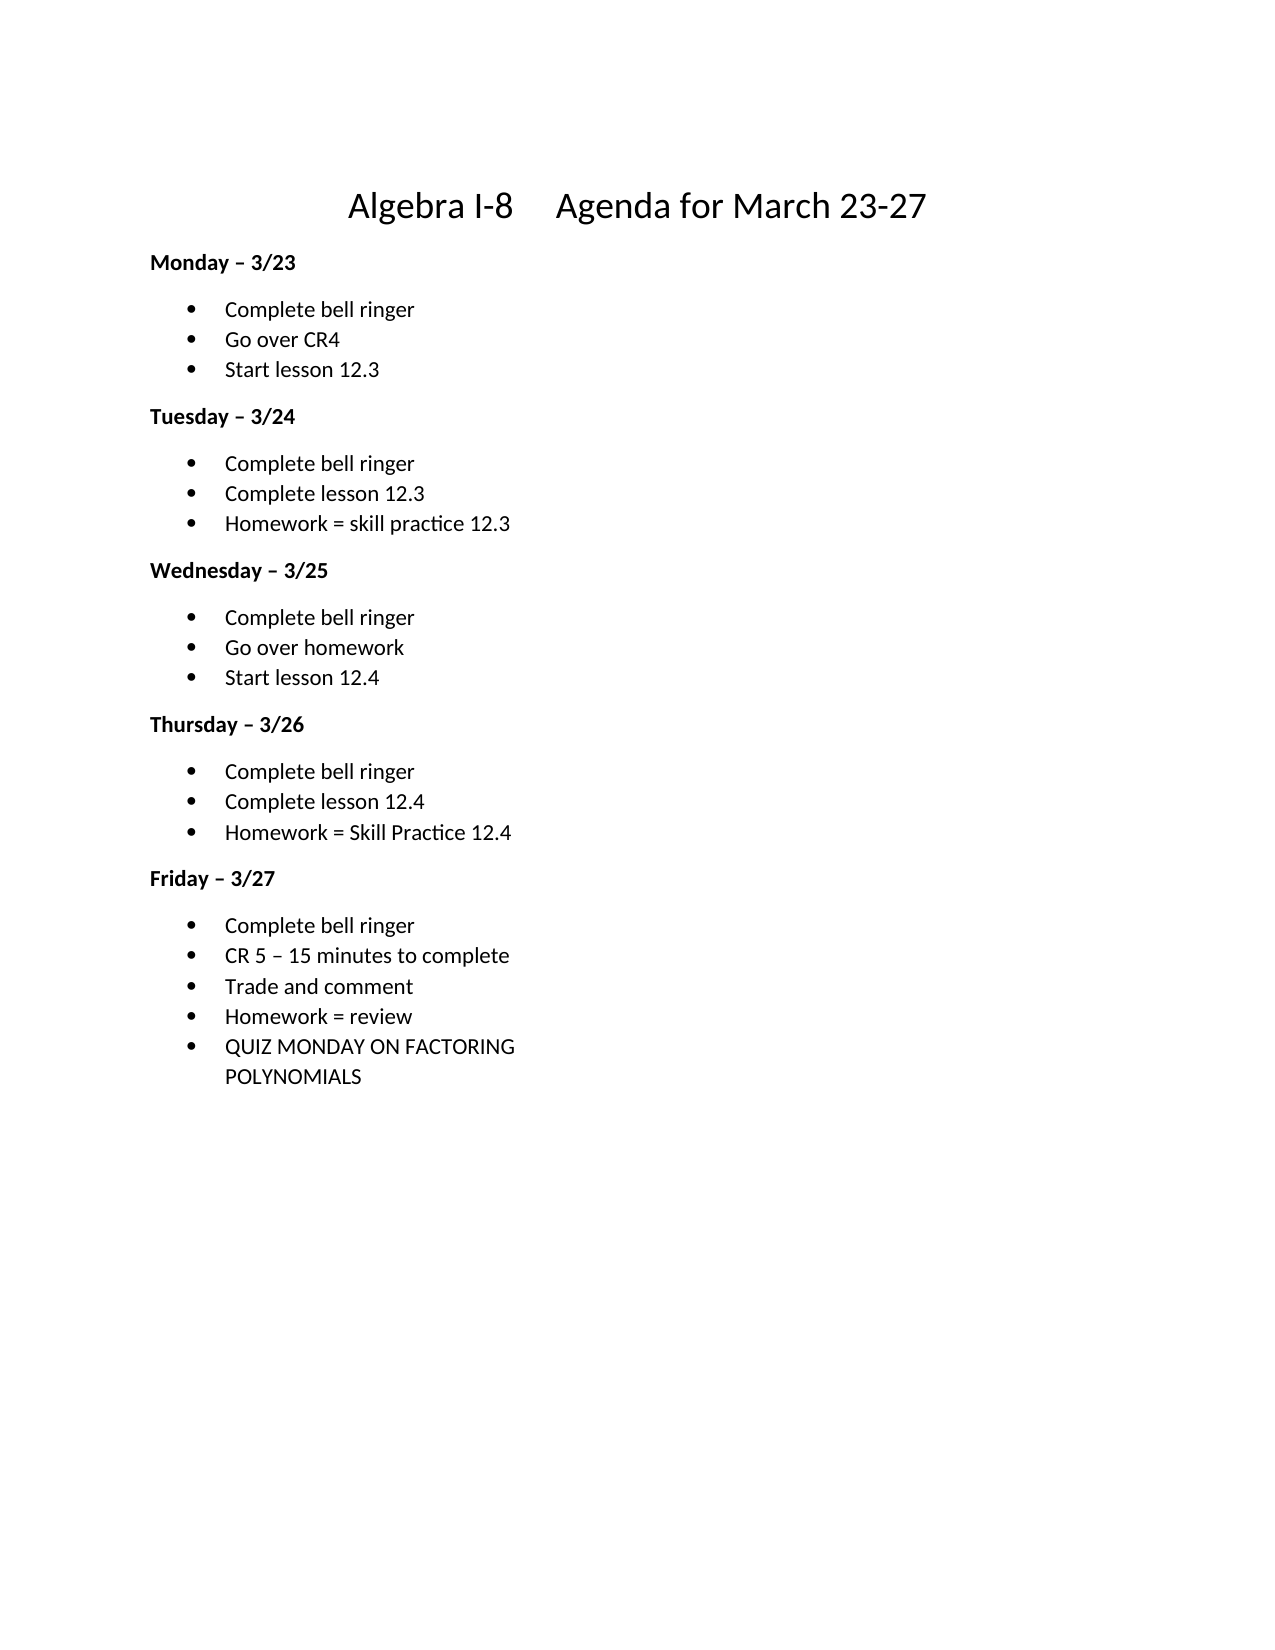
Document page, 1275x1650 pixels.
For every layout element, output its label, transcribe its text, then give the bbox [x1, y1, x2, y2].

list Complete bell ringer [187, 757, 600, 785]
list Start lesson 12.3 [187, 355, 600, 383]
list Trade and comment [187, 972, 600, 1000]
list Complete lesson 12.4 [187, 787, 600, 815]
list Homework = review [187, 1002, 600, 1030]
list Homework = Skill Practice 12.4 [187, 818, 600, 846]
list Complete bell ringer [187, 295, 600, 323]
text Wednesday – 3/25 [150, 556, 600, 584]
list QUIZ MONDAY ON FACTORING POLYNOMIALS [187, 1032, 600, 1090]
text Friday – 3/27 [150, 864, 600, 892]
list CR 5 – 15 minutes to complete [187, 942, 600, 969]
list Complete bell ringer [187, 603, 600, 631]
text Algebra I-8 Agenda for March 23-27 [150, 150, 1125, 227]
list Complete lesson 12.3 [187, 479, 600, 507]
text Thursday – 3/26 [150, 710, 600, 738]
list Complete bell ringer [187, 911, 600, 939]
list Start lesson 12.4 [187, 663, 600, 691]
list Complete bell ringer [187, 449, 600, 477]
list Go over homework [187, 633, 600, 661]
text Tuesday – 3/24 [150, 402, 600, 430]
list Go over CR4 [187, 325, 600, 353]
list Homework = skill practice 12.3 [187, 509, 600, 537]
text Monday – 3/23 [150, 248, 600, 276]
